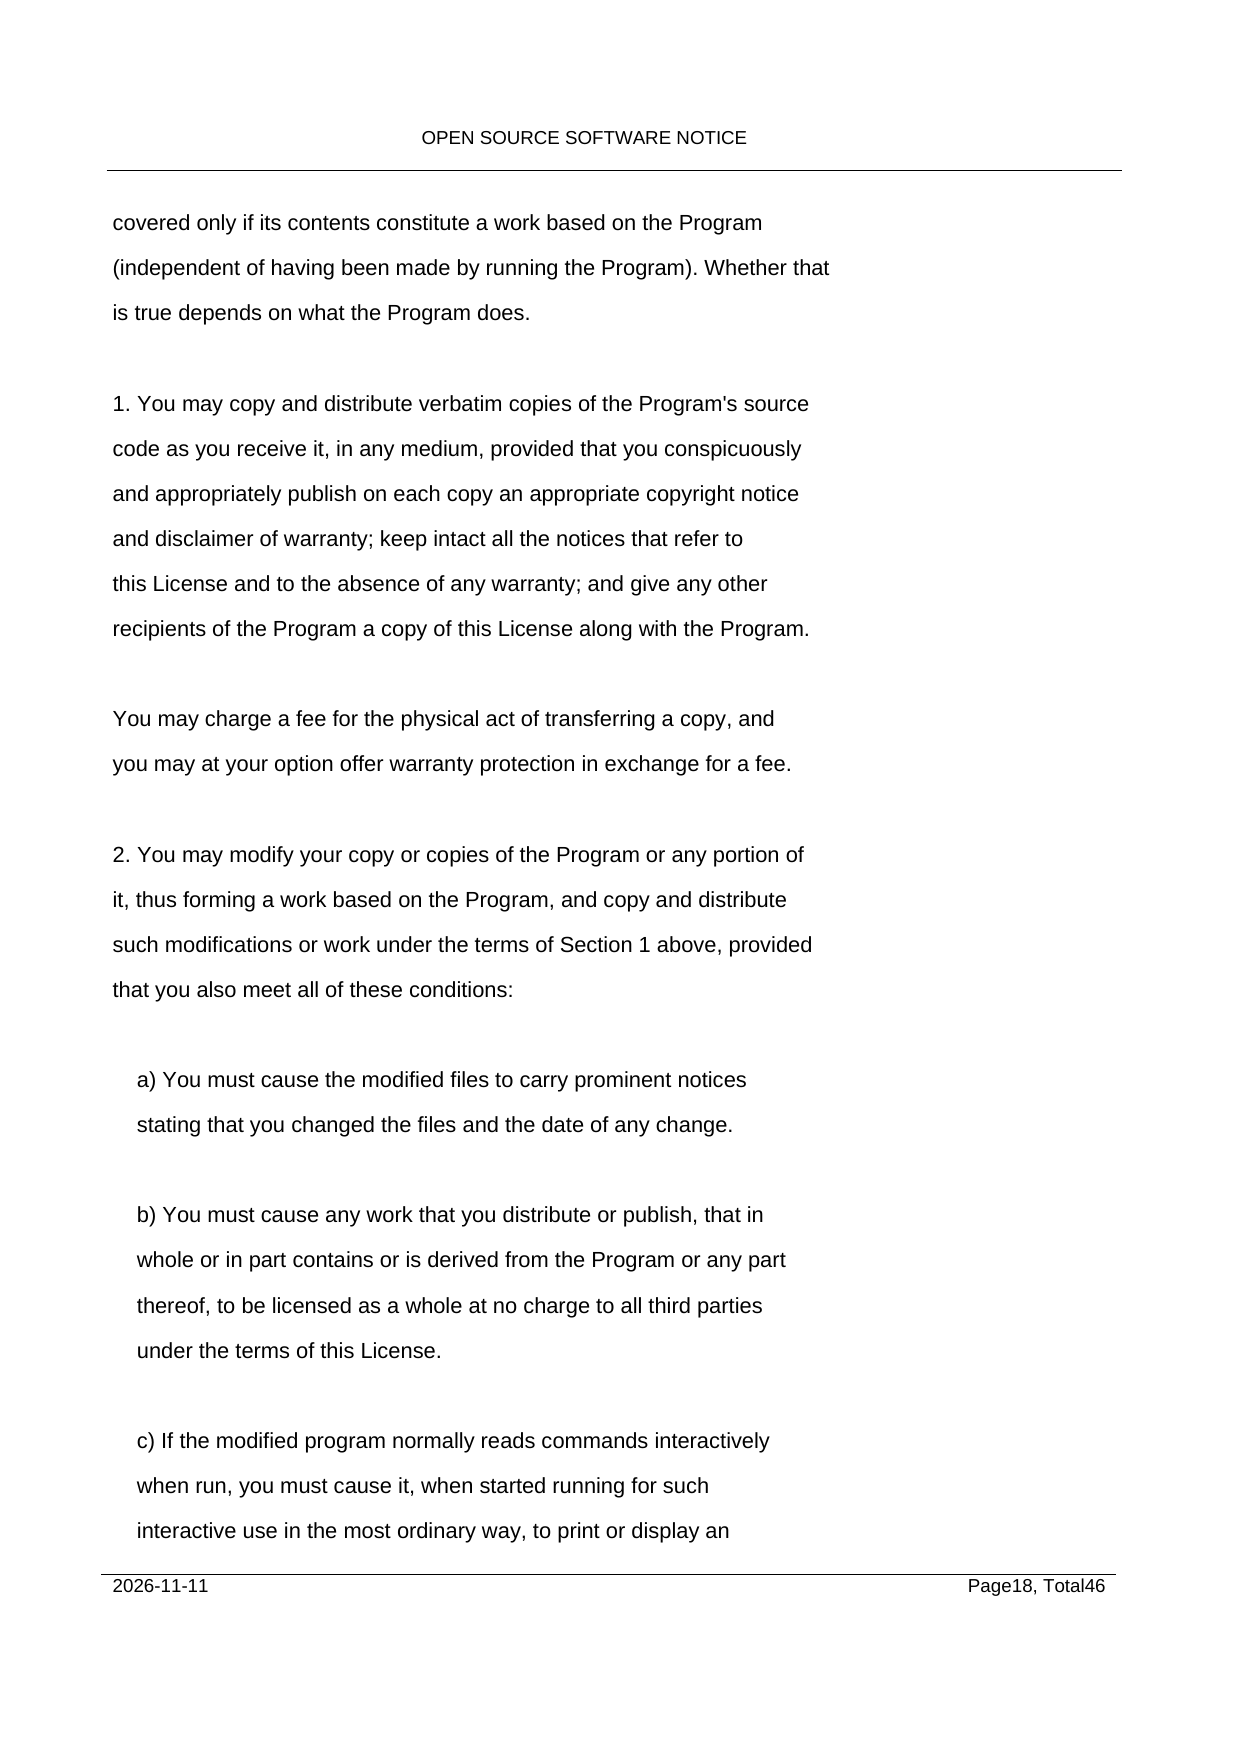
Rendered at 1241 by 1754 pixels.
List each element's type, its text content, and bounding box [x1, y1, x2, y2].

text (independent of having been made by running the Program). Whether that [112, 251, 1128, 284]
text 2. You may modify your copy or copies of the Program or any portion of [112, 838, 1128, 870]
text a) You must cause the modified files to carry prominent notices [112, 1063, 1128, 1096]
text you may at your option offer warranty protection in exchange for a fee. [112, 748, 1128, 780]
text and appropriately publish on each copy an appropriate copyright notice [112, 477, 1128, 509]
text and disclaimer of warranty; keep intact all the notices that refer to [112, 522, 1128, 554]
text code as you receive it, in any medium, provided that you conspicuously [112, 432, 1128, 464]
text recipients of the Program a copy of this License along with the Program. [112, 612, 1128, 645]
text stating that you changed the files and the date of any change. [112, 1108, 1128, 1141]
text this License and to the absence of any warranty; and give any other [112, 567, 1128, 600]
text You may charge a fee for the physical act of transferring a copy, and [112, 702, 1128, 735]
text covered only if its contents constitute a work based on the Program [112, 206, 1128, 239]
text c) If the modified program normally reads commands interactively [112, 1424, 1128, 1457]
text is true depends on what the Program does. [112, 297, 1128, 329]
text that you also meet all of these conditions: [112, 973, 1128, 1006]
text interactive use in the most ordinary way, to print or display an [112, 1514, 1128, 1547]
text when run, you must cause it, when started running for such [112, 1469, 1128, 1502]
text under the terms of this License. [112, 1334, 1128, 1366]
text such modifications or work under the terms of Section 1 above, provided [112, 928, 1128, 961]
text whole or in part contains or is derived from the Program or any part [112, 1244, 1128, 1276]
text thereof, to be licensed as a whole at no charge to all third parties [112, 1289, 1128, 1321]
text it, thus forming a work based on the Program, and copy and distribute [112, 883, 1128, 915]
text 1. You may copy and distribute verbatim copies of the Program's source [112, 387, 1128, 419]
text b) You must cause any work that you distribute or publish, that in [112, 1199, 1128, 1231]
